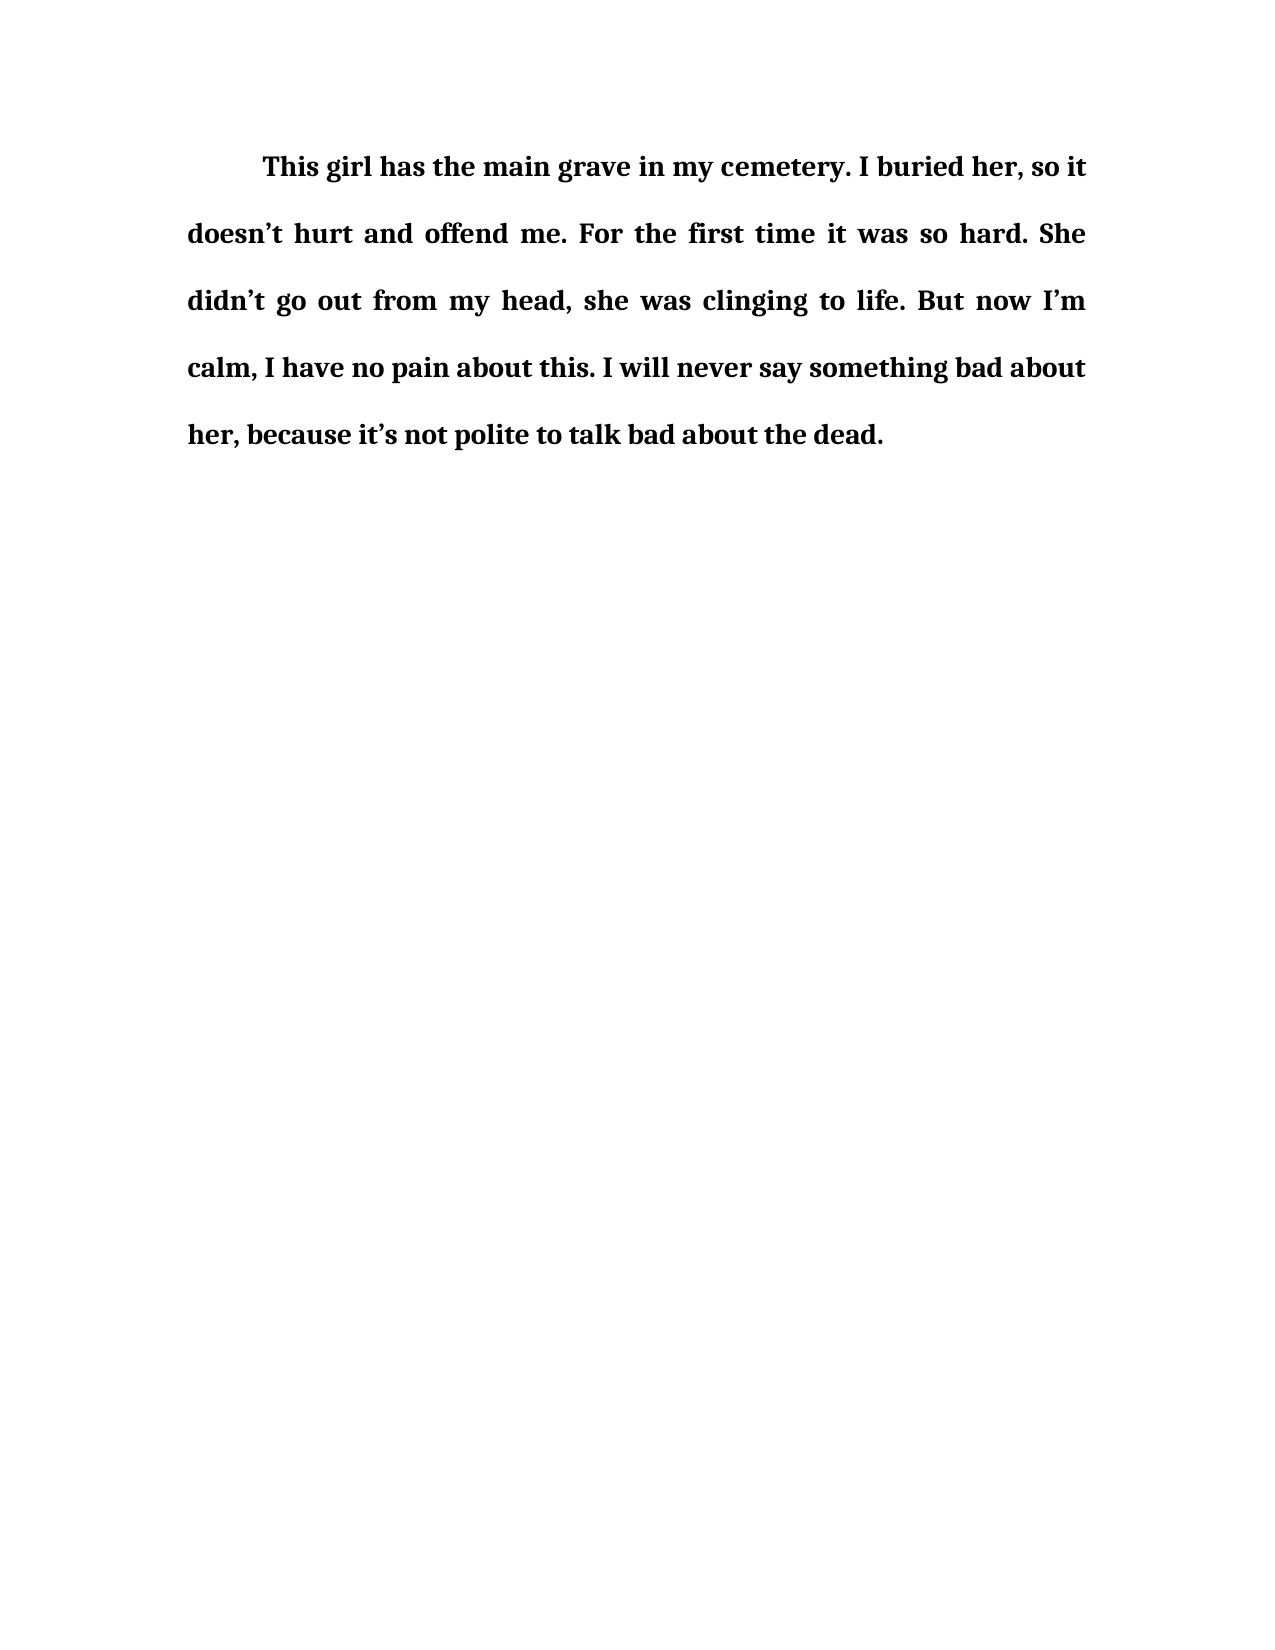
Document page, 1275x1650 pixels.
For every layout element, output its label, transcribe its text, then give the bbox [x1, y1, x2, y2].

text This girl has the main grave in my cemetery. I buried her, so it doesn’t hurt and offend me. For the first time it was so hard. She didn’t go out from my head, she was clinging to life. But now I’m calm, I have no pain about this. I will never say something bad about her, because it’s not polite to talk bad about the dead. [187, 150, 1087, 452]
